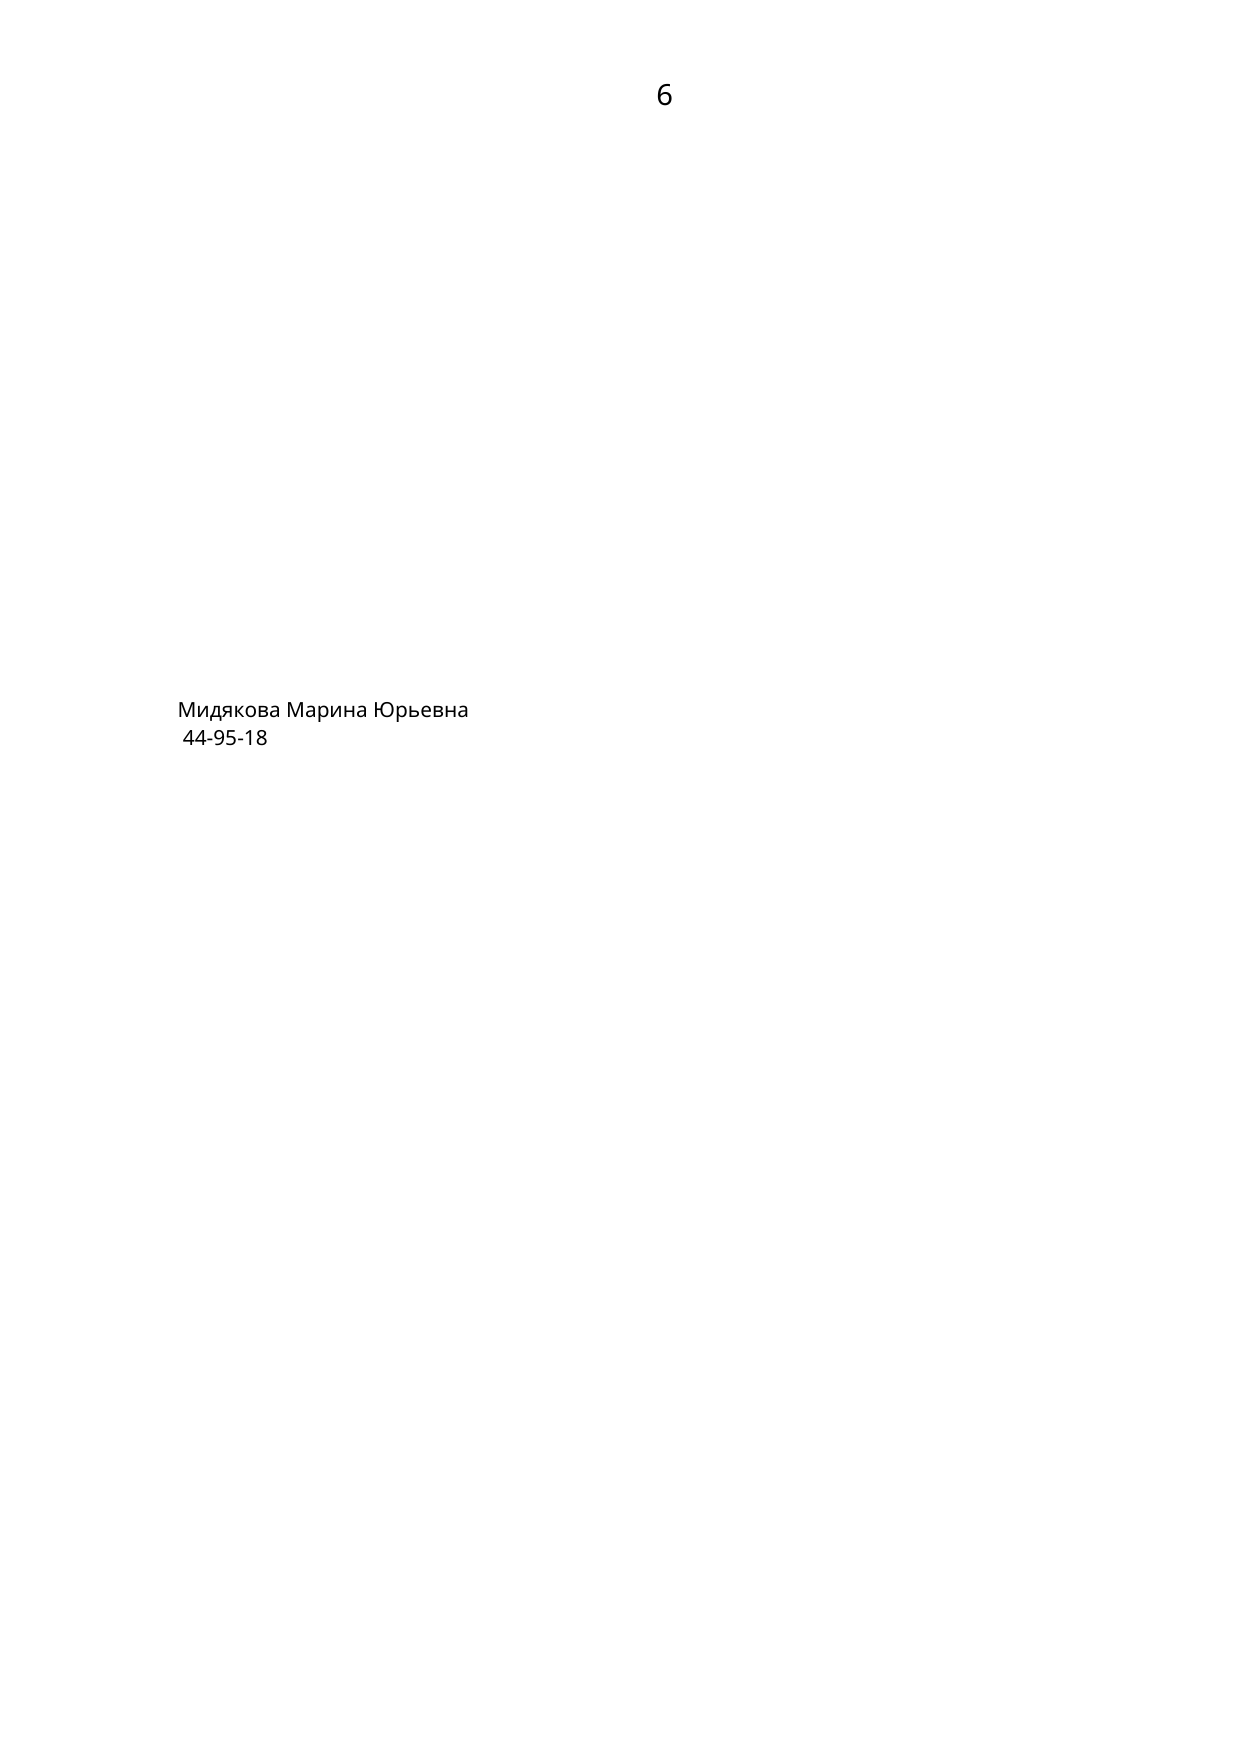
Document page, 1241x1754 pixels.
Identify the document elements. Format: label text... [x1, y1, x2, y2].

text 44-95-18 [177, 723, 1152, 752]
text Мидякова Марина Юрьевна [177, 695, 1152, 723]
